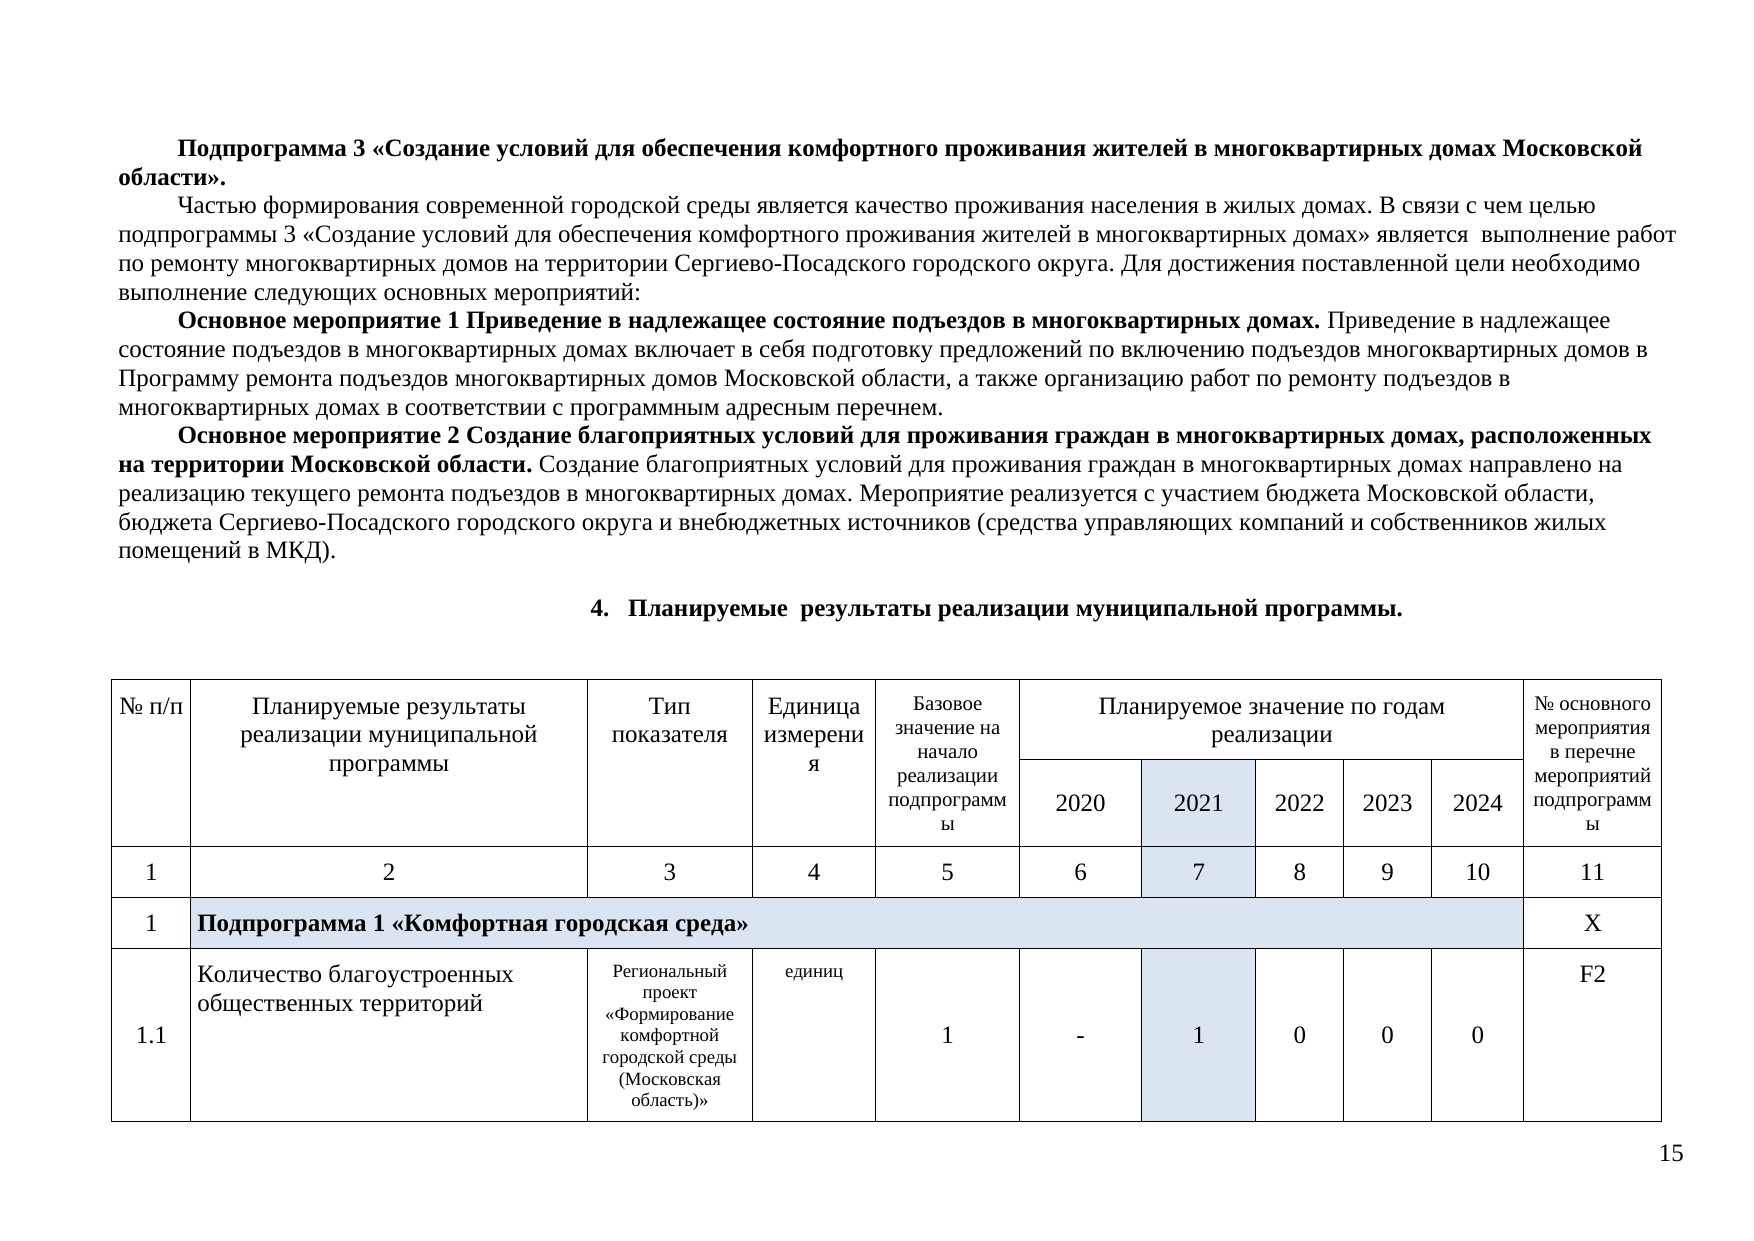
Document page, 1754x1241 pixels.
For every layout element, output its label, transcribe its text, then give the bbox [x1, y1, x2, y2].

table_cell Количество благоустроенных общественных территорий [191, 949, 587, 1121]
table_header Единица измерения [753, 680, 875, 846]
table_header Тип показателя [588, 680, 752, 846]
table_cell 1 [112, 847, 190, 897]
table_cell 2023 [1344, 760, 1431, 846]
table_cell F2 [1524, 949, 1661, 1121]
table_cell 9 [1344, 847, 1431, 897]
table_cell 2021 [1142, 760, 1255, 846]
table_cell 2024 [1432, 760, 1523, 846]
table_cell 2022 [1256, 760, 1343, 846]
text Частью формирования современной городской среды является качество проживания населения в жилых домах. В связи с чем целью подпрограммы 3 «Создание условий для обеспечения комфортного проживания жителей в многоквартирных домах» является выполнение работ по ремонту многоквартирных домов на территории Сергиево-Посадского городского округа. Для достижения поставленной цели необходимо выполнение следующих основных мероприятий: [118, 190, 1683, 305]
table_cell 8 [1256, 847, 1343, 897]
table_cell 1.1 [112, 949, 190, 1121]
text Основное мероприятие 1 Приведение в надлежащее состояние подъездов в многоквартирных домах. Приведение в надлежащее состояние подъездов в многоквартирных домах включает в себя подготовку предложений по включению подъездов многоквартирных домов в Программу ремонта подъездов многоквартирных домов Московской области, а также организацию работ по ремонту подъездов в многоквартирных домах в соответствии с программным адресным перечнем. [118, 305, 1683, 420]
table_cell единиц [753, 949, 875, 1121]
table_cell Региональный проект «Формирование комфортной городской среды (Московская область)» [588, 949, 752, 1121]
table_cell 10 [1432, 847, 1523, 897]
table_cell 0 [1256, 949, 1343, 1121]
text Основное мероприятие 2 Создание благоприятных условий для проживания граждан в многоквартирных домах, расположенных на территории Московской области. Создание благоприятных условий для проживания граждан в многоквартирных домах направлено на реализацию текущего ремонта подъездов в многоквартирных домах. Мероприятие реализуется с участием бюджета Московской области, бюджета Сергиево-Посадского городского округа и внебюджетных источников (средства управляющих компаний и собственников жилых помещений в МКД). [118, 420, 1683, 564]
table_cell 6 [1020, 847, 1141, 897]
table_cell 0 [1344, 949, 1431, 1121]
table_cell 4 [753, 847, 875, 897]
table_header Планируемые результаты реализации муниципальной программы [191, 680, 587, 846]
table_cell 7 [1142, 847, 1255, 897]
list Планируемые результаты реализации муниципальной программы. [310, 593, 1683, 622]
table_cell - [1020, 949, 1141, 1121]
table_cell 0 [1432, 949, 1523, 1121]
table_cell 5 [876, 847, 1019, 897]
table_cell Подпрограмма 1 «Комфортная городская среда» [191, 898, 1523, 948]
table_header Базовое значение на начало реализации подпрограммы [876, 680, 1019, 846]
table_header № основного мероприятия в перечне мероприятий подпрограммы [1524, 680, 1661, 846]
table_header Планируемое значение по годам реализации [1020, 680, 1523, 759]
table_cell 1 [1142, 949, 1255, 1121]
text Подпрограмма 3 «Создание условий для обеспечения комфортного проживания жителей в многоквартирных домах Московской области». [118, 133, 1683, 190]
table_cell 3 [588, 847, 752, 897]
table_cell 2 [191, 847, 587, 897]
table_cell X [1524, 898, 1661, 948]
table_header № п/п [112, 680, 190, 846]
table_cell 11 [1524, 847, 1661, 897]
table_cell 1 [112, 898, 190, 948]
table_cell 1 [876, 949, 1019, 1121]
table_cell 2020 [1020, 760, 1141, 846]
